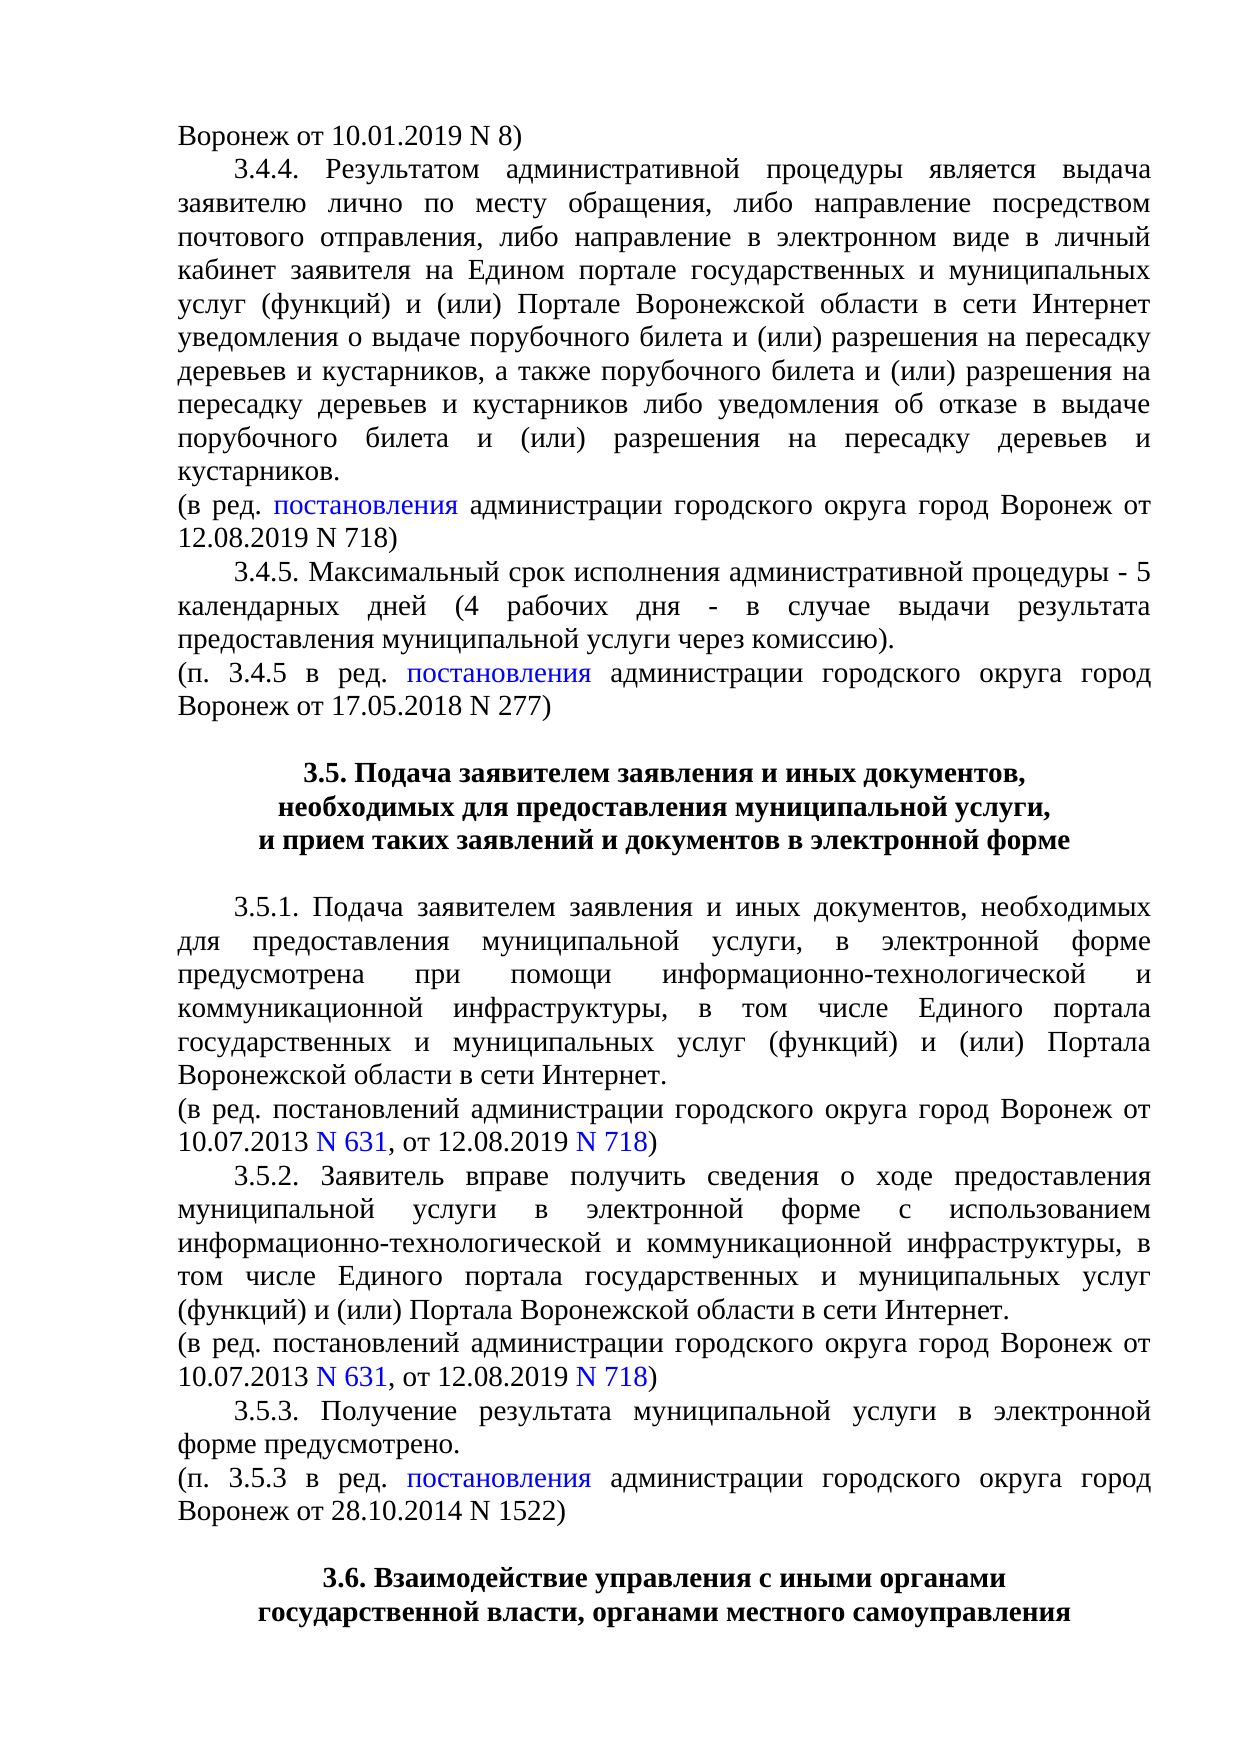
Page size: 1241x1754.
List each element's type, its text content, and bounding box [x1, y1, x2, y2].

text (в ред. постановления администрации городского округа город Воронеж от 12.08.2019 N 718) [177, 487, 1152, 554]
title и прием таких заявлений и документов в электронной форме [177, 822, 1152, 856]
text 3.5.1. Подача заявителем заявления и иных документов, необходимых для предоставления муниципальной услуги, в электронной форме предусмотрена при помощи информационно-технологической и коммуникационной инфраструктуры, в том числе Единого портала государственных и муниципальных услуг (функций) и (или) Портала Воронежской области в сети Интернет. [177, 889, 1152, 1091]
text 3.5.2. Заявитель вправе получить сведения о ходе предоставления муниципальной услуги в электронной форме с использованием информационно-технологической и коммуникационной инфраструктуры, в том числе Единого портала государственных и муниципальных услуг (функций) и (или) Портала Воронежской области в сети Интернет. [177, 1158, 1152, 1326]
text 3.4.4. Результатом административной процедуры является выдача заявителю лично по месту обращения, либо направление посредством почтового отправления, либо направление в электронном виде в личный кабинет заявителя на Едином портале государственных и муниципальных услуг (функций) и (или) Портале Воронежской области в сети Интернет уведомления о выдаче порубочного билета и (или) разрешения на пересадку деревьев и кустарников, а также порубочного билета и (или) разрешения на пересадку деревьев и кустарников либо уведомления об отказе в выдаче порубочного билета и (или) разрешения на пересадку деревьев и кустарников. [177, 152, 1152, 487]
text (в ред. постановлений администрации городского округа город Воронеж от 10.07.2013 N 631, от 12.08.2019 N 718) [177, 1091, 1152, 1158]
title 3.6. Взаимодействие управления с иными органами [177, 1560, 1152, 1594]
title 3.5. Подача заявителем заявления и иных документов, [177, 755, 1152, 789]
text (п. 3.4.5 в ред. постановления администрации городского округа город Воронеж от 17.05.2018 N 277) [177, 655, 1152, 722]
title необходимых для предоставления муниципальной услуги, [177, 789, 1152, 822]
title государственной власти, органами местного самоуправления [177, 1594, 1152, 1627]
text 3.5.3. Получение результата муниципальной услуги в электронной форме предусмотрено. [177, 1393, 1152, 1460]
text (в ред. постановлений администрации городского округа город Воронеж от 10.07.2013 N 631, от 12.08.2019 N 718) [177, 1326, 1152, 1393]
text 3.4.5. Максимальный срок исполнения административной процедуры - 5 календарных дней (4 рабочих дня - в случае выдачи результата предоставления муниципальной услуги через комиссию). [177, 554, 1152, 655]
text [177, 118, 1152, 152]
text (п. 3.5.3 в ред. постановления администрации городского округа город Воронеж от 28.10.2014 N 1522) [177, 1460, 1152, 1527]
